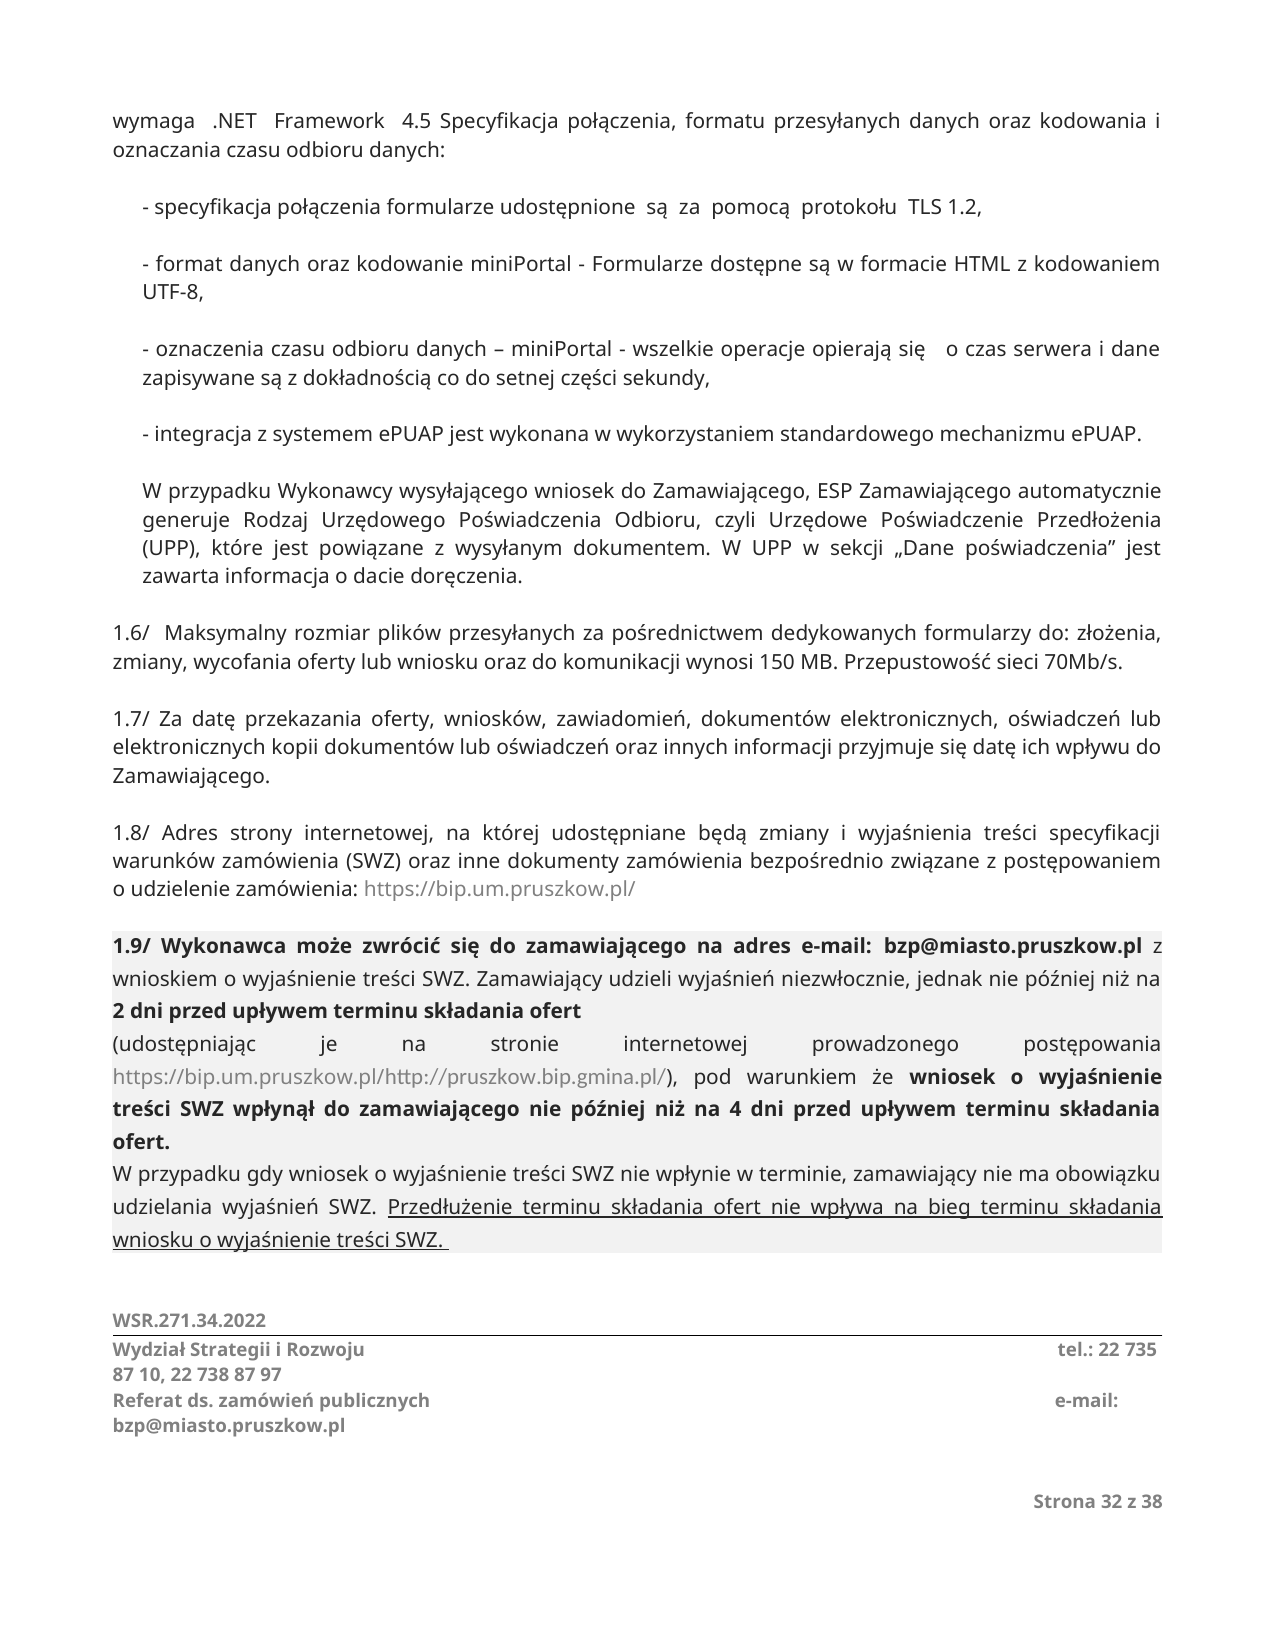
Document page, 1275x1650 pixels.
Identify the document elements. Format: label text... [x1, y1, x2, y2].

text 1.7/ Za datę przekazania oferty, wniosków, zawiadomień, dokumentów elektronicznych, oświadczeń lub elektronicznych kopii dokumentów lub oświadczeń oraz innych informacji przyjmuje się datę ich wpływu do Zamawiającego. [112, 704, 1162, 789]
text 1.8/ Adres strony internetowej, na której udostępniane będą zmiany i wyjaśnienia treści specyfikacji warunków zamówienia (SWZ) oraz inne dokumenty zamówienia bezpośrednio związane z postępowaniem o udzielenie zamówienia: https://bip.um.pruszkow.pl/ [112, 818, 1162, 903]
text - oznaczenia czasu odbioru danych – miniPortal - wszelkie operacje opierają się o czas serwera i dane zapisywane są z dokładnością co do setnej części sekundy, [142, 334, 1162, 391]
text W przypadku gdy wniosek o wyjaśnienie treści SWZ nie wpłynie w terminie, zamawiający nie ma obowiązku udzielania wyjaśnień SWZ. Przedłużenie terminu składania ofert nie wpływa na bieg terminu składania wniosku o wyjaśnienie treści SWZ. [112, 1159, 1162, 1253]
text 1.6/ Maksymalny rozmiar plików przesyłanych za pośrednictwem dedykowanych formularzy do: złożenia, zmiany, wycofania oferty lub wniosku oraz do komunikacji wynosi 150 MB. Przepustowość sieci 70Mb/s. [112, 618, 1162, 675]
text (udostępniając je na stronie internetowej prowadzonego postępowania https://bip.um.pruszkow.pl/http://pruszkow.bip.gmina.pl/), pod warunkiem że wniosek o wyjaśnienie treści SWZ wpłynął do zamawiającego nie później niż na 4 dni przed upływem terminu składania ofert. [112, 1029, 1162, 1155]
text 1.9/ Wykonawca może zwrócić się do zamawiającego na adres e-mail: bzp@miasto.pruszkow.pl z wnioskiem o wyjaśnienie treści SWZ. Zamawiający udzieli wyjaśnień niezwłocznie, jednak nie później niż na 2 dni przed upływem terminu składania ofert [112, 931, 1162, 1025]
text - format danych oraz kodowanie miniPortal - Formularze dostępne są w formacie HTML z kodowaniem UTF-8, [142, 249, 1162, 306]
text W przypadku Wykonawcy wysyłającego wniosek do Zamawiającego, ESP Zamawiającego automatycznie generuje Rodzaj Urzędowego Poświadczenia Odbioru, czyli Urzędowe Poświadczenie Przedłożenia (UPP), które jest powiązane z wysyłanym dokumentem. W UPP w sekcji „Dane poświadczenia” jest zawarta informacja o dacie doręczenia. [142, 476, 1162, 590]
text - specyfikacja połączenia formularze udostępnione są za pomocą protokołu TLS 1.2, [142, 192, 1162, 220]
text - integracja z systemem ePUAP jest wykonana w wykorzystaniem standardowego mechanizmu ePUAP. [142, 419, 1162, 448]
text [112, 107, 1162, 163]
